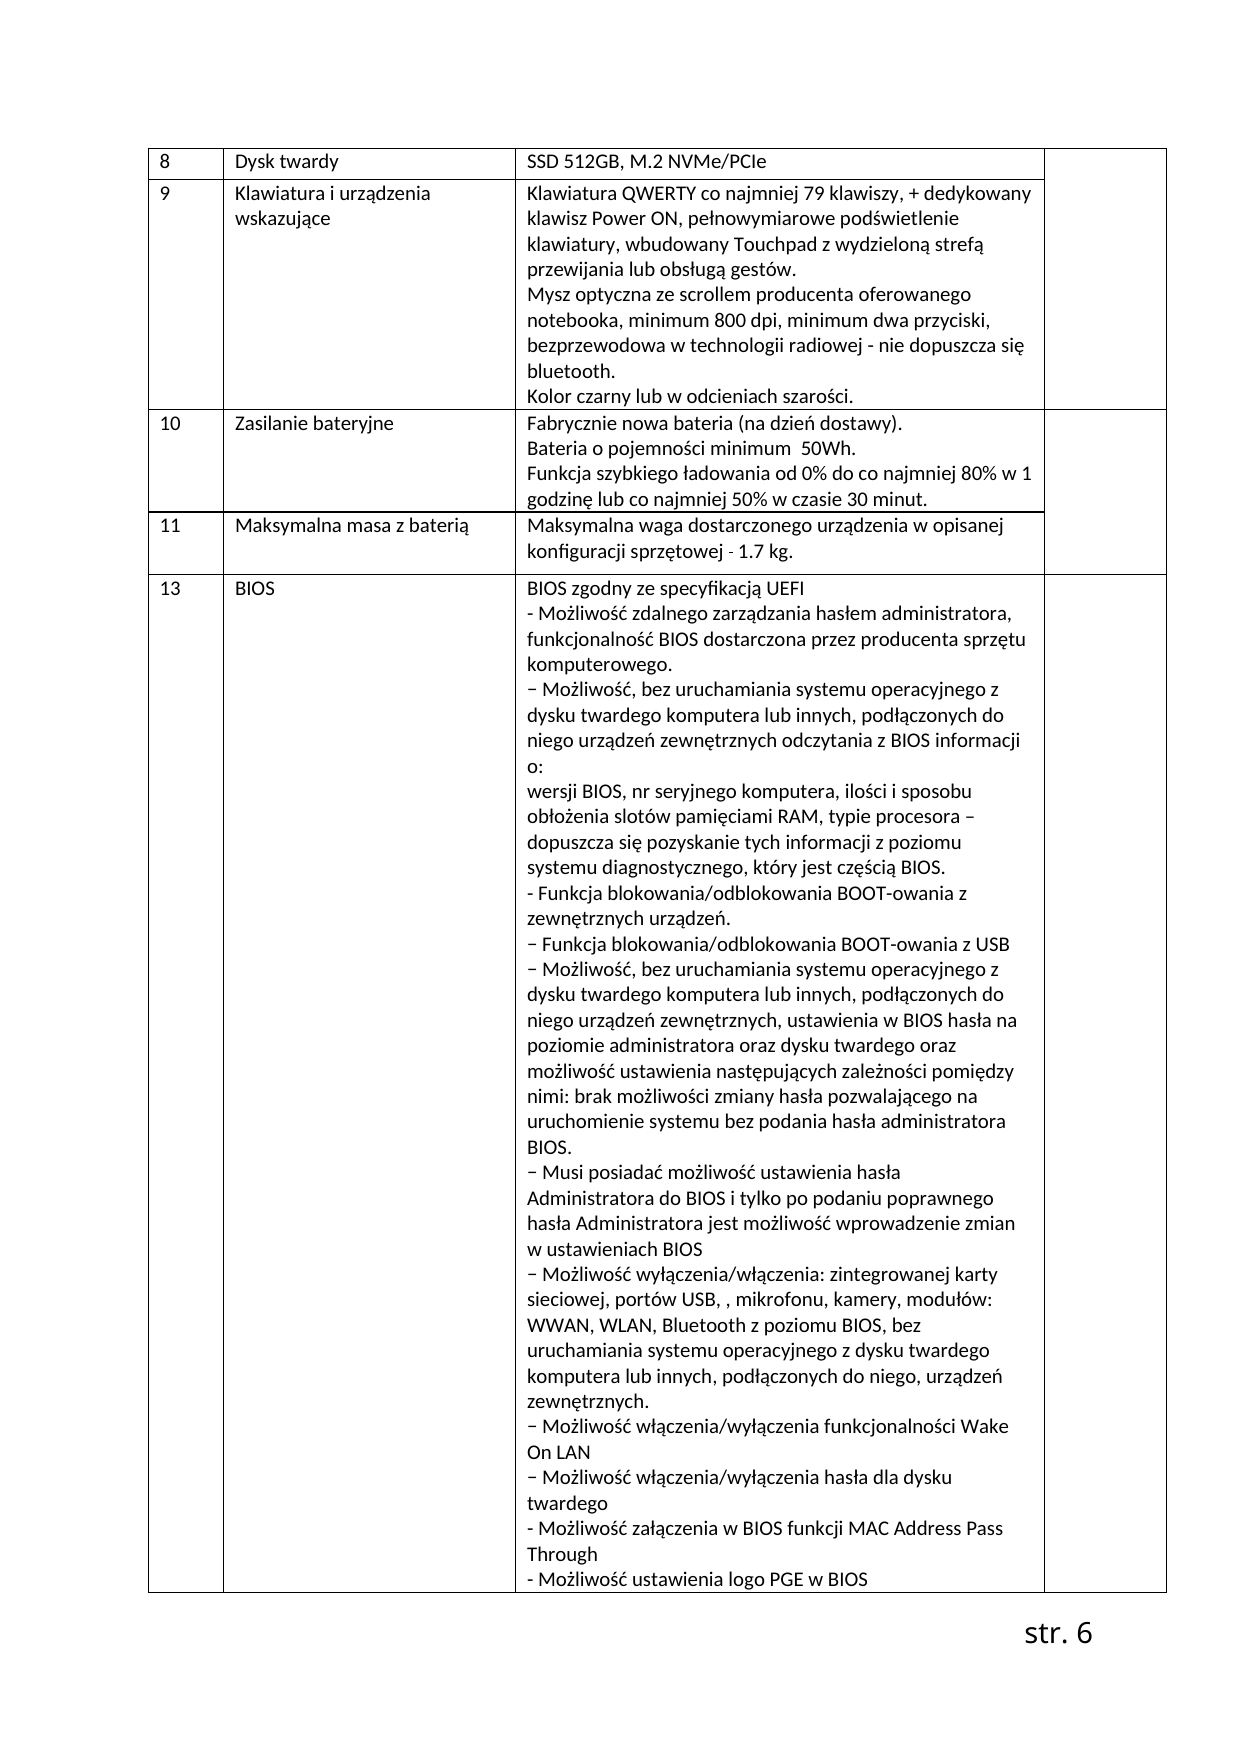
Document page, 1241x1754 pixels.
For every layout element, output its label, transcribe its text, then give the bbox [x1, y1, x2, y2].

table_cell 9 [149, 180, 223, 409]
table_cell 13 [149, 575, 223, 1592]
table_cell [516, 575, 1044, 1592]
table_cell 10 [149, 410, 223, 511]
table_cell Maksymalna waga dostarczonego urządzenia w opisanej konfiguracji sprzętowej 1.7 kg. [516, 513, 1044, 574]
table_cell Maksymalna masa z baterią [224, 513, 515, 574]
table_cell Fabrycznie nowa bateria (na dzień dostawy). Bateria o pojemności minimum 50Wh. Funkcja szybkiego ładowania od 0% do co najmniej 80% w 1 godzinę lub co najmniej 50% w czasie 30 minut. [516, 410, 1044, 511]
table_cell Klawiatura i urządzenia wskazujące [224, 180, 515, 409]
table_cell 11 [149, 513, 223, 574]
table_cell Dysk twardy [224, 149, 515, 179]
table_cell [1045, 410, 1166, 574]
table_cell [1045, 575, 1166, 1592]
table_cell 8 [149, 149, 223, 179]
table_cell SSD 512GB, M.2 NVMe/PCIe [516, 149, 1044, 179]
table_cell Klawiatura QWERTY co najmniej 79 klawiszy, + dedykowany klawisz Power ON, pełnowymiarowe podświetlenie klawiatury, wbudowany Touchpad z wydzieloną strefą przewijania lub obsługą gestów. Mysz optyczna ze scrollem producenta oferowanego notebooka, minimum 800 dpi, minimum dwa przyciski, bezprzewodowa w technologii radiowej - nie dopuszcza się bluetooth. Kolor czarny lub w odcieniach szarości. [516, 180, 1044, 409]
table_cell Zasilanie bateryjne [224, 410, 515, 511]
table_cell BIOS [224, 575, 515, 1592]
